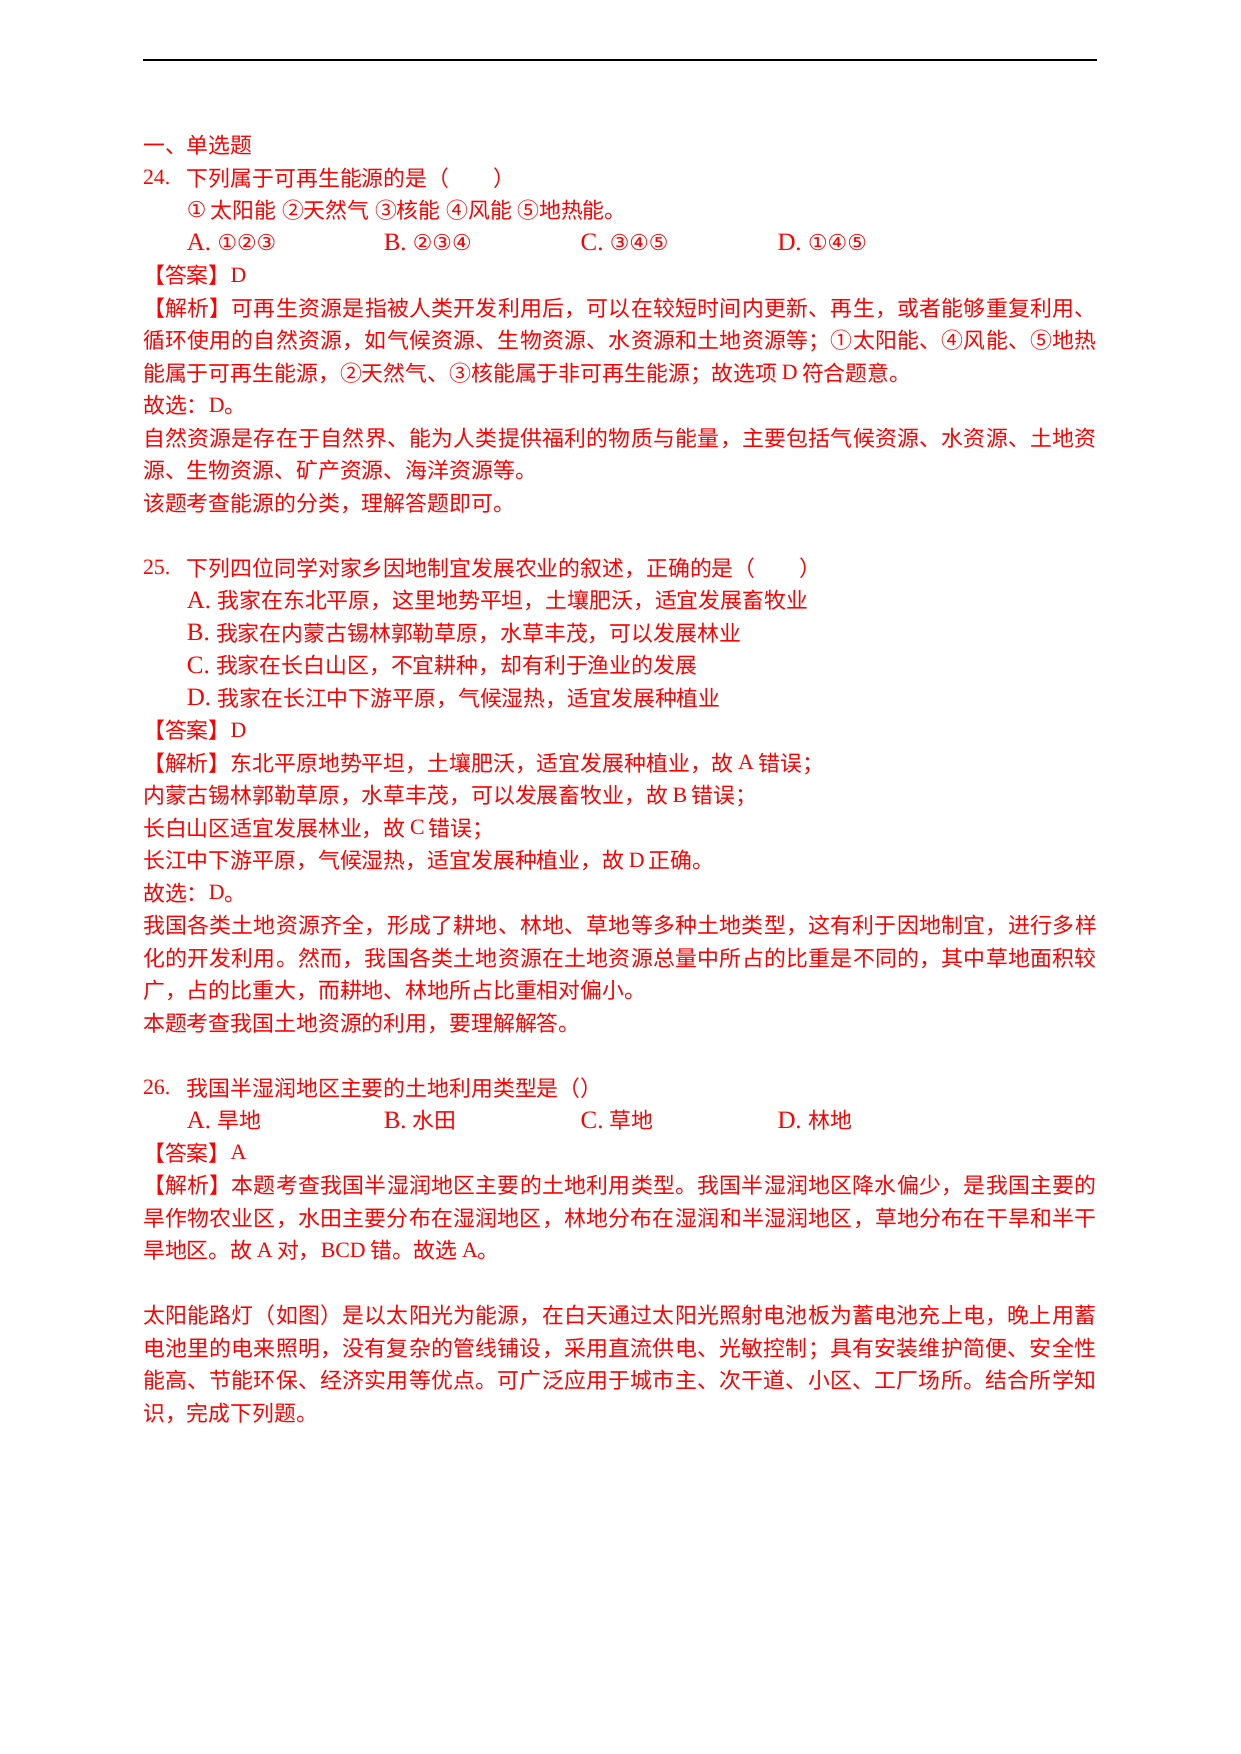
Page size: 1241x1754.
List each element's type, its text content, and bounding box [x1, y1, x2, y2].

text 一、单选题 [143, 128, 1097, 160]
list 我国半湿润地区主要的土地利用类型是（） [143, 1070, 1097, 1103]
text A. 旱地 B. 水田 C. 草地 D. 林地 [187, 1103, 1097, 1135]
text 【答案】D [143, 258, 1097, 290]
text A. 我家在东北平原，这里地势平坦，土壤肥沃，适宜发展畜牧业 B. 我家在内蒙古锡林郭勒草原，水草丰茂，可以发展林业 C. 我家在长白山区，不宜耕种，却有利于渔业的发展 D. 我家在长江中下游平原，气候湿热，适宜发展种植业 [187, 583, 1097, 713]
list 下列属于可再生能源的是（ ） ①太阳能 ②天然气 ③核能 ④风能 ⑤地热能。 [143, 160, 1097, 225]
text 【解析】可再生资源是指被人类开发利用后，可以在较短时间内更新、再生，或者能够重复利用、循环使用的自然资源，如气候资源、生物资源、水资源和土地资源等；①太阳能、④风能、⑤地热能属于可再生能源，②天然气、③核能属于非可再生能源；故选项D符合题意。 故选：D。 自然资源是存在于自然界、能为人类提供福利的物质与能量，主要包括气候资源、水资源、土地资源、生物资源、矿产资源、海洋资源等。 该题考查能源的分类，理解答题即可。 [143, 290, 1097, 550]
text A. ①②③ B. ②③④ C. ③④⑤ D. ①④⑤ [187, 225, 1097, 258]
text 【解析】东北平原地势平坦，土壤肥沃，适宜发展种植业，故A错误； 内蒙古锡林郭勒草原，水草丰茂，可以发展畜牧业，故B错误； 长白山区适宜发展林业，故C错误； 长江中下游平原，气候湿热，适宜发展种植业，故D正确。 故选：D。 我国各类土地资源齐全，形成了耕地、林地、草地等多种土地类型，这有利于因地制宜，进行多样化的开发利用。然而，我国各类土地资源在土地资源总量中所占的比重是不同的，其中草地面积较广，占的比重大，而耕地、林地所占比重相对偏小。 本题考查我国土地资源的利用，要理解解答。 [143, 745, 1097, 1070]
text 【解析】本题考查我国半湿润地区主要的土地利用类型。我国半湿润地区降水偏少，是我国主要的旱作物农业区，水田主要分布在湿润地区，林地分布在湿润和半湿润地区，草地分布在干旱和半干旱地区。故A对，BCD错。故选A。 [143, 1168, 1097, 1298]
text 太阳能路灯（如图）是以太阳光为能源，在白天通过太阳光照射电池板为蓄电池充上电，晚上用蓄电池里的电来照明，没有复杂的管线铺设，采用直流供电、光敏控制；具有安装维护简便、安全性能高、节能环保、经济实用等优点。可广泛应用于城市主、次干道、小区、工厂场所。结合所学知识，完成下列题。 [143, 1298, 1097, 1428]
text 【答案】A [143, 1135, 1097, 1168]
list 下列四位同学对家乡因地制宜发展农业的叙述，正确的是（ ） [143, 550, 1097, 583]
text 【答案】D [143, 713, 1097, 745]
